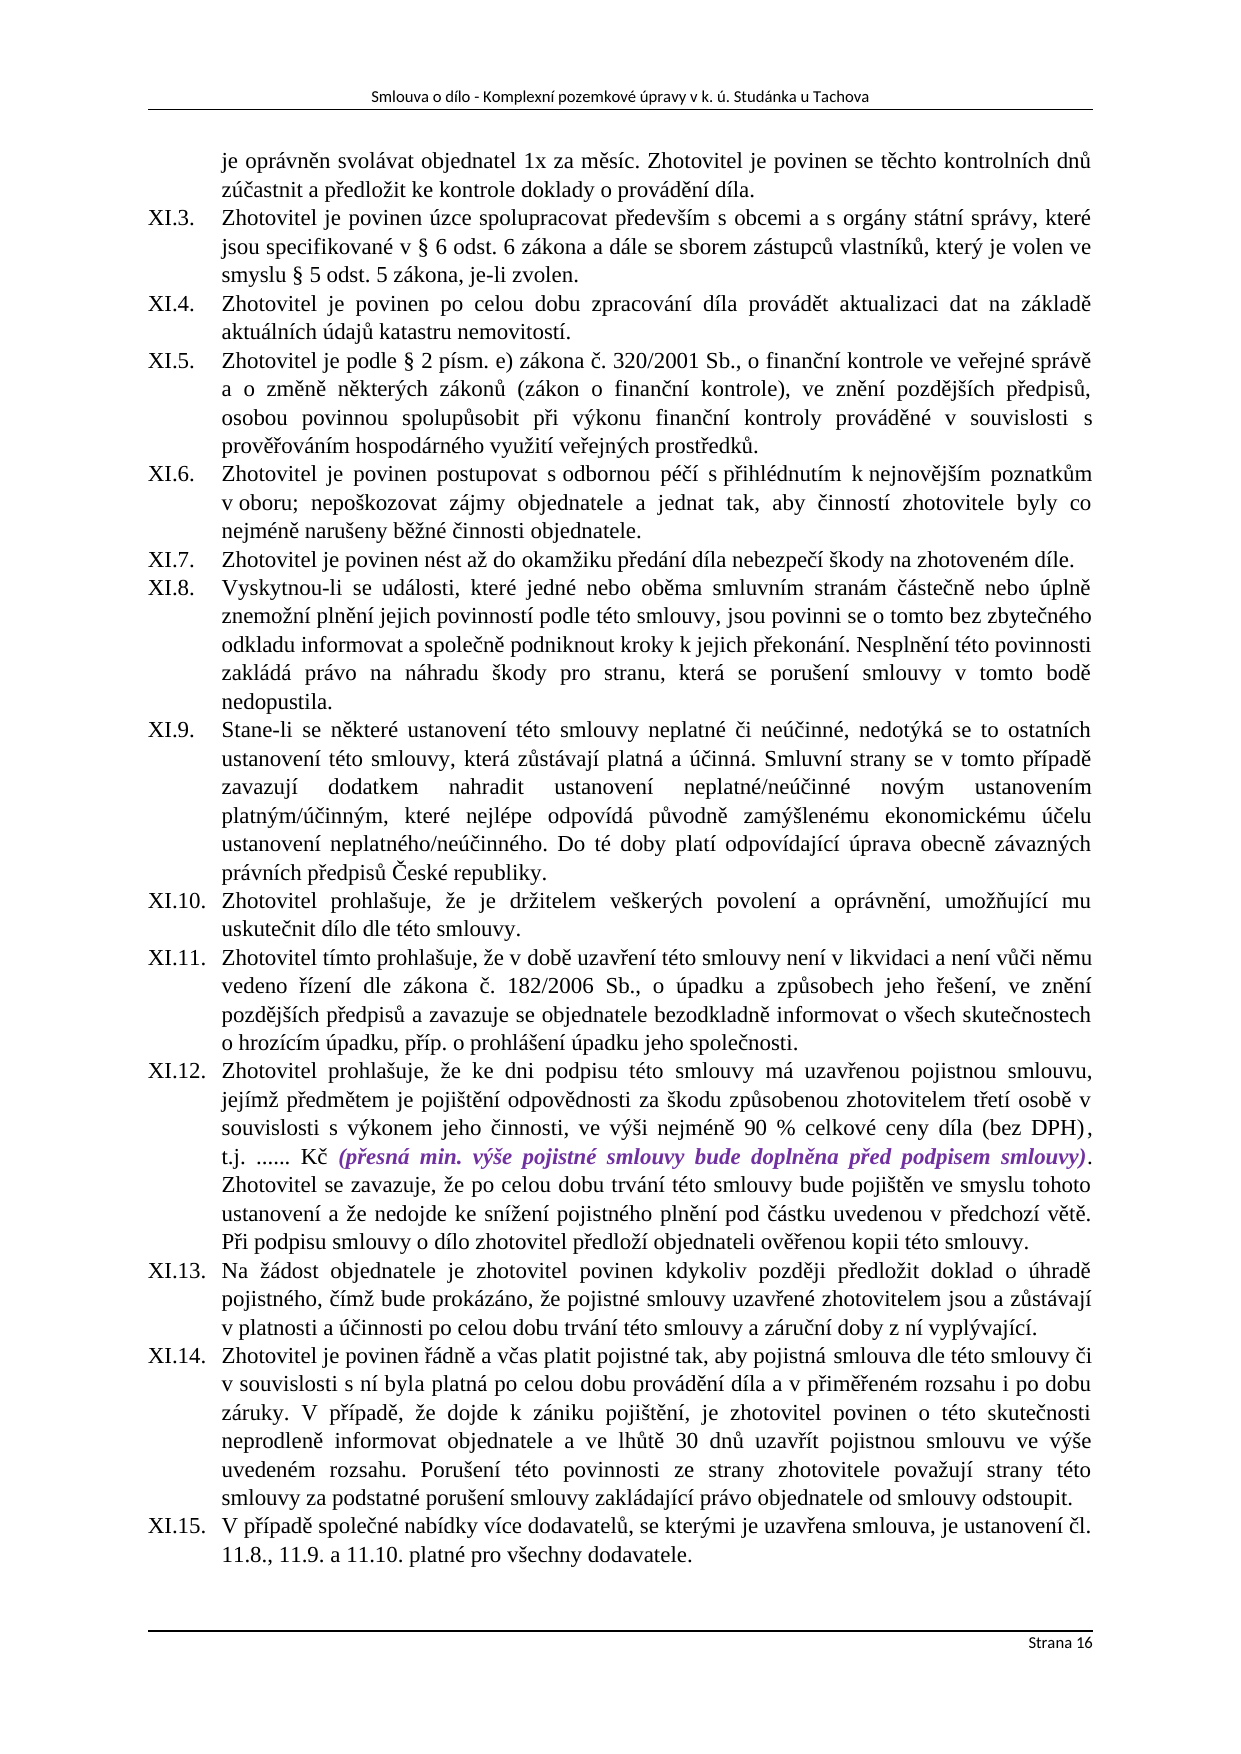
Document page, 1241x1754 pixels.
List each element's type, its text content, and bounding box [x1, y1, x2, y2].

list Zhotovitel prohlašuje, že ke dni podpisu této smlouvy má uzavřenou pojistnou smlouvu, jejímž předmětem je pojištění odpovědnosti za škodu způsobenou zhotovitelem třetí osobě v souvislosti s výkonem jeho činnosti, ve výši nejméně 90 % celkové ceny díla (bez DPH), t.j. ...... Kč (přesná min. výše pojistné smlouvy bude doplněna před podpisem smlouvy). Zhotovitel se zavazuje, že po celou dobu trvání této smlouvy bude pojištěn ve smyslu tohoto ustanovení a že nedojde ke snížení pojistného plnění pod částku uvedenou v předchozí větě. Při podpisu smlouvy o dílo zhotovitel předloží objednateli ověřenou kopii této smlouvy. [148, 1058, 1093, 1254]
list Zhotovitel je povinen po celou dobu zpracování díla provádět aktualizaci dat na základě aktuálních údajů katastru nemovitostí. [148, 290, 1093, 344]
list Zhotovitel je povinen úzce spolupracovat především s obcemi a s orgány státní správy, které jsou specifikované v § 6 odst. 6 zákona a dále se sborem zástupců vlastníků, který je volen ve smyslu § 5 odst. 5 zákona, je-li zvolen. [148, 204, 1093, 288]
list Na žádost objednatele je zhotovitel povinen kdykoliv později předložit doklad o úhradě pojistného, čímž bude prokázáno, že pojistné smlouvy uzavřené zhotovitelem jsou a zůstávají v platnosti a účinnosti po celou dobu trvání této smlouvy a záruční doby z ní vyplývající. [148, 1257, 1093, 1340]
list Zhotovitel je povinen postupovat s odbornou péčí s přihlédnutím k nejnovějším poznatkům v oboru; nepoškozovat zájmy objednatele a jednat tak, aby činností zhotovitele byly co nejméně narušeny běžné činnosti objednatele. [148, 460, 1093, 544]
list Zhotovitel je podle § 2 písm. e) zákona č. 320/2001 Sb., o finanční kontrole ve veřejné správě a o změně některých zákonů (zákon o finanční kontrole), ve znění pozdějších předpisů, osobou povinnou spolupůsobit při výkonu finanční kontroly prováděné v souvislosti s prověřováním hospodárného využití veřejných prostředků. [148, 347, 1093, 458]
list Stane-li se některé ustanovení této smlouvy neplatné či neúčinné, nedotýká se to ostatních ustanovení této smlouvy, která zůstávají platná a účinná. Smluvní strany se v tomto případě zavazují dodatkem nahradit ustanovení neplatné/neúčinné novým ustanovením platným/účinným, které nejlépe odpovídá původně zamýšlenému ekonomickému účelu ustanovení neplatného/neúčinného. Do té doby platí odpovídající úprava obecně závazných právních předpisů České republiky. [148, 716, 1093, 885]
list Zhotovitel prohlašuje, že je držitelem veškerých povolení a oprávnění, umožňující mu uskutečnit dílo dle této smlouvy. [148, 887, 1093, 942]
list Zhotovitel tímto prohlašuje, že v době uzavření této smlouvy není v likvidaci a není vůči němu vedeno řízení dle zákona č. 182/2006 Sb., o úpadku a způsobech jeho řešení, ve znění pozdějších předpisů a zavazuje se objednatele bezodkladně informovat o všech skutečnostech o hrozícím úpadku, příp. o prohlášení úpadku jeho společnosti. [148, 944, 1093, 1056]
list Zhotovitel je povinen řádně a včas platit pojistné tak, aby pojistná smlouva dle této smlouvy či v souvislosti s ní byla platná po celou dobu provádění díla a v přiměřeném rozsahu i po dobu záruky. V případě, že dojde k zániku pojištění, je zhotovitel povinen o této skutečnosti neprodleně informovat objednatele a ve lhůtě 30 dnů uzavřít pojistnou smlouvu ve výše uvedeném rozsahu. Porušení této povinnosti ze strany zhotovitele považují strany této smlouvy za podstatné porušení smlouvy zakládající právo objednatele od smlouvy odstoupit. [148, 1342, 1093, 1511]
list Vyskytnou-li se události, které jedné nebo oběma smluvním stranám částečně nebo úplně znemožní plnění jejich povinností podle této smlouvy, jsou povinni se o tomto bez zbytečného odkladu informovat a společně podniknout kroky k jejich překonání. Nesplnění této povinnosti zakládá právo na náhradu škody pro stranu, která se porušení smlouvy v tomto bodě nedopustila. [148, 574, 1093, 714]
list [148, 148, 1093, 202]
list V případě společné nabídky více dodavatelů, se kterými je uzavřena smlouva, je ustanovení čl. 11.8., 11.9. a 11.10. platné pro všechny dodavatele. [148, 1513, 1093, 1567]
list Zhotovitel je povinen nést až do okamžiku předání díla nebezpečí škody na zhotoveném díle. [148, 546, 1093, 572]
